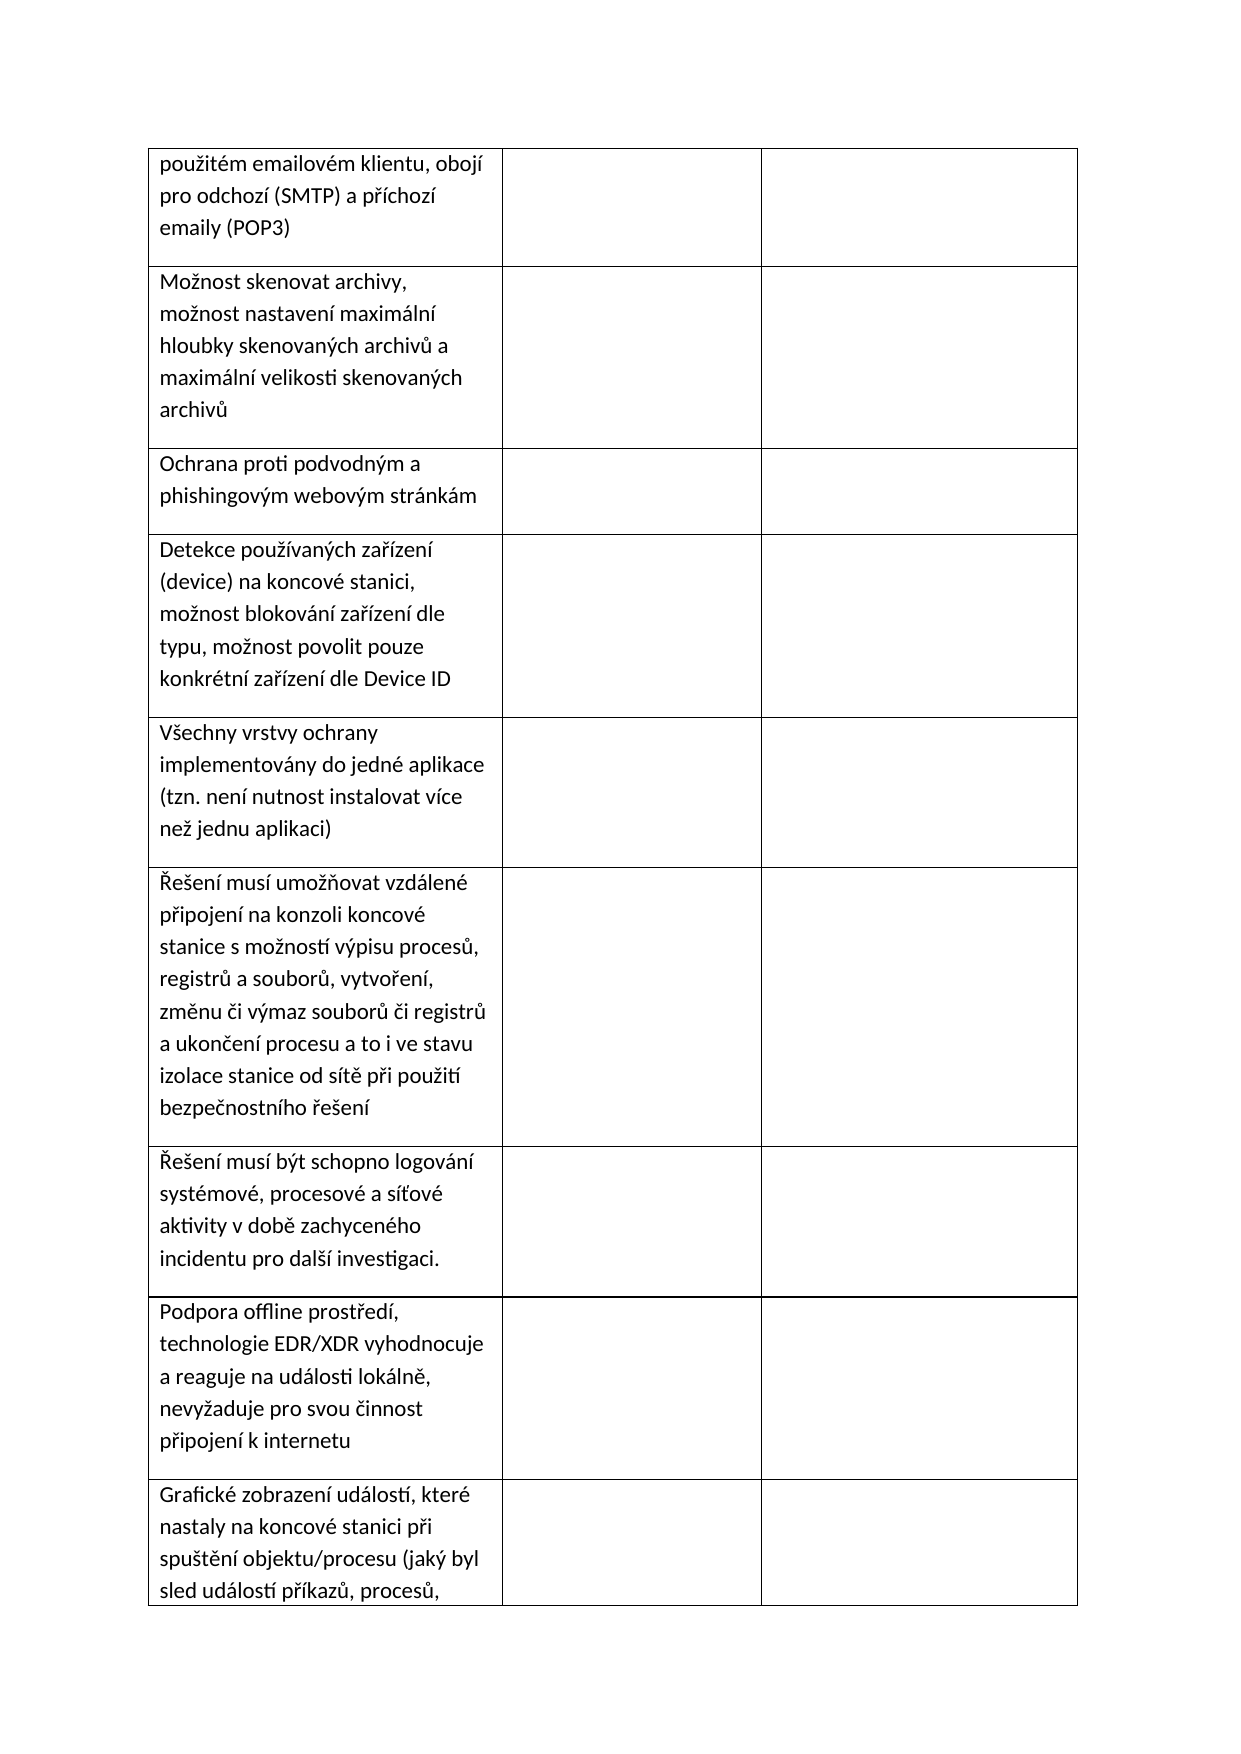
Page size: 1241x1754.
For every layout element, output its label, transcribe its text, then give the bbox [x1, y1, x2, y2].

table_cell Řešení musí být schopno logování systémové, procesové a síťové aktivity v době zachyceného incidentu pro další investigaci. [149, 1147, 502, 1296]
table_cell Možnost skenovat archivy, možnost nastavení maximální hloubky skenovaných archivů a maximální velikosti skenovaných archivů [149, 267, 502, 448]
table_cell [503, 868, 761, 1146]
table_cell Řešení musí umožňovat vzdálené připojení na konzoli koncové stanice s možností výpisu procesů, registrů a souborů, vytvoření, změnu či výmaz souborů či registrů a ukončení procesu a to i ve stavu izolace stanice od sítě při použití bezpečnostního řešení [149, 868, 502, 1146]
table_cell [149, 149, 502, 266]
table_cell [503, 449, 761, 534]
table_cell [503, 1298, 761, 1479]
table_cell [503, 718, 761, 867]
table_cell [762, 868, 1077, 1146]
table_cell [762, 718, 1077, 867]
table_cell [762, 149, 1077, 266]
table_cell [762, 1480, 1077, 1604]
table_cell Všechny vrstvy ochrany implementovány do jedné aplikace (tzn. není nutnost instalovat více než jednu aplikaci) [149, 718, 502, 867]
table_cell [762, 1298, 1077, 1479]
table_cell [503, 149, 761, 266]
table_cell Podpora offline prostředí, technologie EDR/XDR vyhodnocuje a reaguje na události lokálně, nevyžaduje pro svou činnost připojení k internetu [149, 1298, 502, 1479]
table_cell [503, 535, 761, 717]
table_cell [503, 1147, 761, 1296]
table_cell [149, 1480, 502, 1604]
table_cell [503, 267, 761, 448]
table_cell [762, 535, 1077, 717]
table_cell Ochrana proti podvodným a phishingovým webovým stránkám [149, 449, 502, 534]
table_cell [762, 267, 1077, 448]
table_cell [503, 1480, 761, 1604]
table_cell [762, 449, 1077, 534]
table_cell [762, 1147, 1077, 1296]
table_cell Detekce používaných zařízení (device) na koncové stanici, možnost blokování zařízení dle typu, možnost povolit pouze konkrétní zařízení dle Device ID [149, 535, 502, 717]
